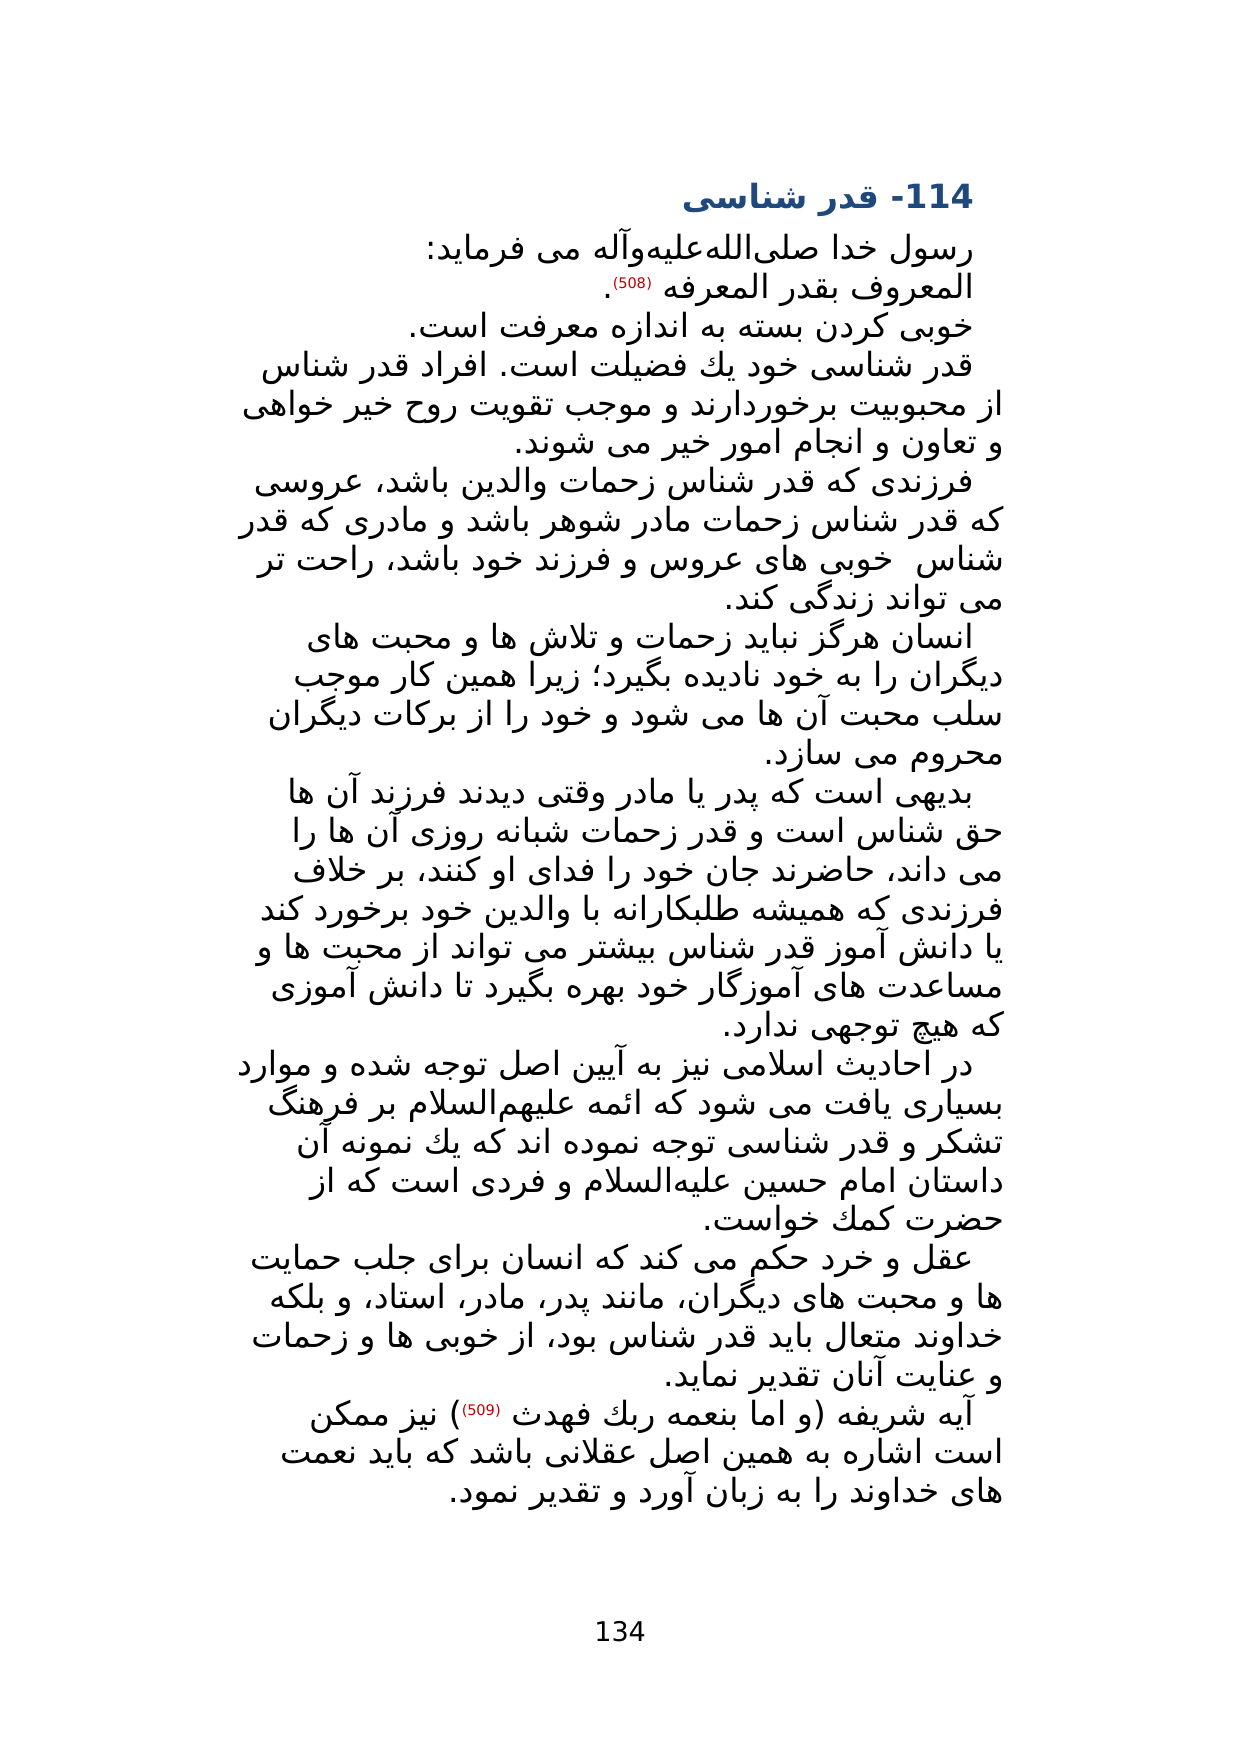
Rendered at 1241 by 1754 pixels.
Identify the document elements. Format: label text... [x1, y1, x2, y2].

text رسول خدا صلى‌الله‌عليه‌وآله‌ مى فرمايد: [236, 228, 1004, 267]
text المعروف بقدر المعرفه (508). [236, 267, 1004, 306]
text عقل و خرد حكم مى كند كه انسان براى جلب حمايت ها و محبت هاى ديگران، مانند پدر، مادر، استاد، و بلكه خداوند متعال بايد قدر شناس بود، از خوبى ها و زحمات و عنايت آنان تقدير نمايد. [236, 1239, 1004, 1394]
text انسان هرگز نبايد زحمات و تلاش ها و محبت هاى ديگران را به خود ناديده بگيرد؛ زيرا همين كار موجب سلب محبت آن ها مى شود و خود را از بركات ديگران محروم مى سازد. [236, 617, 1004, 772]
text خوبى كردن بسته به اندازه معرفت است. [236, 306, 1004, 345]
text بديهى است كه پدر يا مادر وقتى ديدند فرزند آن ها حق شناس است و قدر زحمات شبانه روزى آن ها را مى داند، حاضرند جان خود را فداى او كنند، بر خلاف فرزندى كه هميشه طلبكارانه با والدين خود برخورد كند يا دانش آموز قدر شناس بيشتر مى تواند از محبت ها و مساعدت هاى آموزگار خود بهره بگيرد تا دانش آموزى كه هيچ توجهى ندارد. [236, 772, 1004, 1044]
text فرزندى كه قدر شناس زحمات والدين باشد، عروسى كه قدر شناس زحمات مادر شوهر باشد و مادرى كه قدر شناس ‍ خوبى هاى عروس و فرزند خود باشد، راحت تر مى تواند زندگى كند. [236, 462, 1004, 617]
text در احاديث اسلامى نيز به آيين اصل توجه شده و موارد بسيارى يافت مى شود كه ائمه عليهم‌السلام بر فرهنگ تشكر و قدر شناسى توجه نموده اند كه يك نمونه آن داستان امام حسين عليه‌السلام و فردى است كه از حضرت كمك خواست. [236, 1044, 1004, 1239]
text آيه شريفه (و اما بنعمه ربك فهدث (509)) نيز ممكن است اشاره به همين اصل عقلانى باشد كه بايد نعمت هاى خداوند را به زبان آورد و تقدير نمود. [236, 1394, 1004, 1511]
subtitle 114- قدر شناسى [236, 177, 1004, 216]
text قدر شناسى خود يك فضيلت است. افراد قدر شناس از محبوبيت برخوردارند و موجب تقويت روح خير خواهى و تعاون و انجام امور خير مى شوند. [236, 345, 1004, 462]
